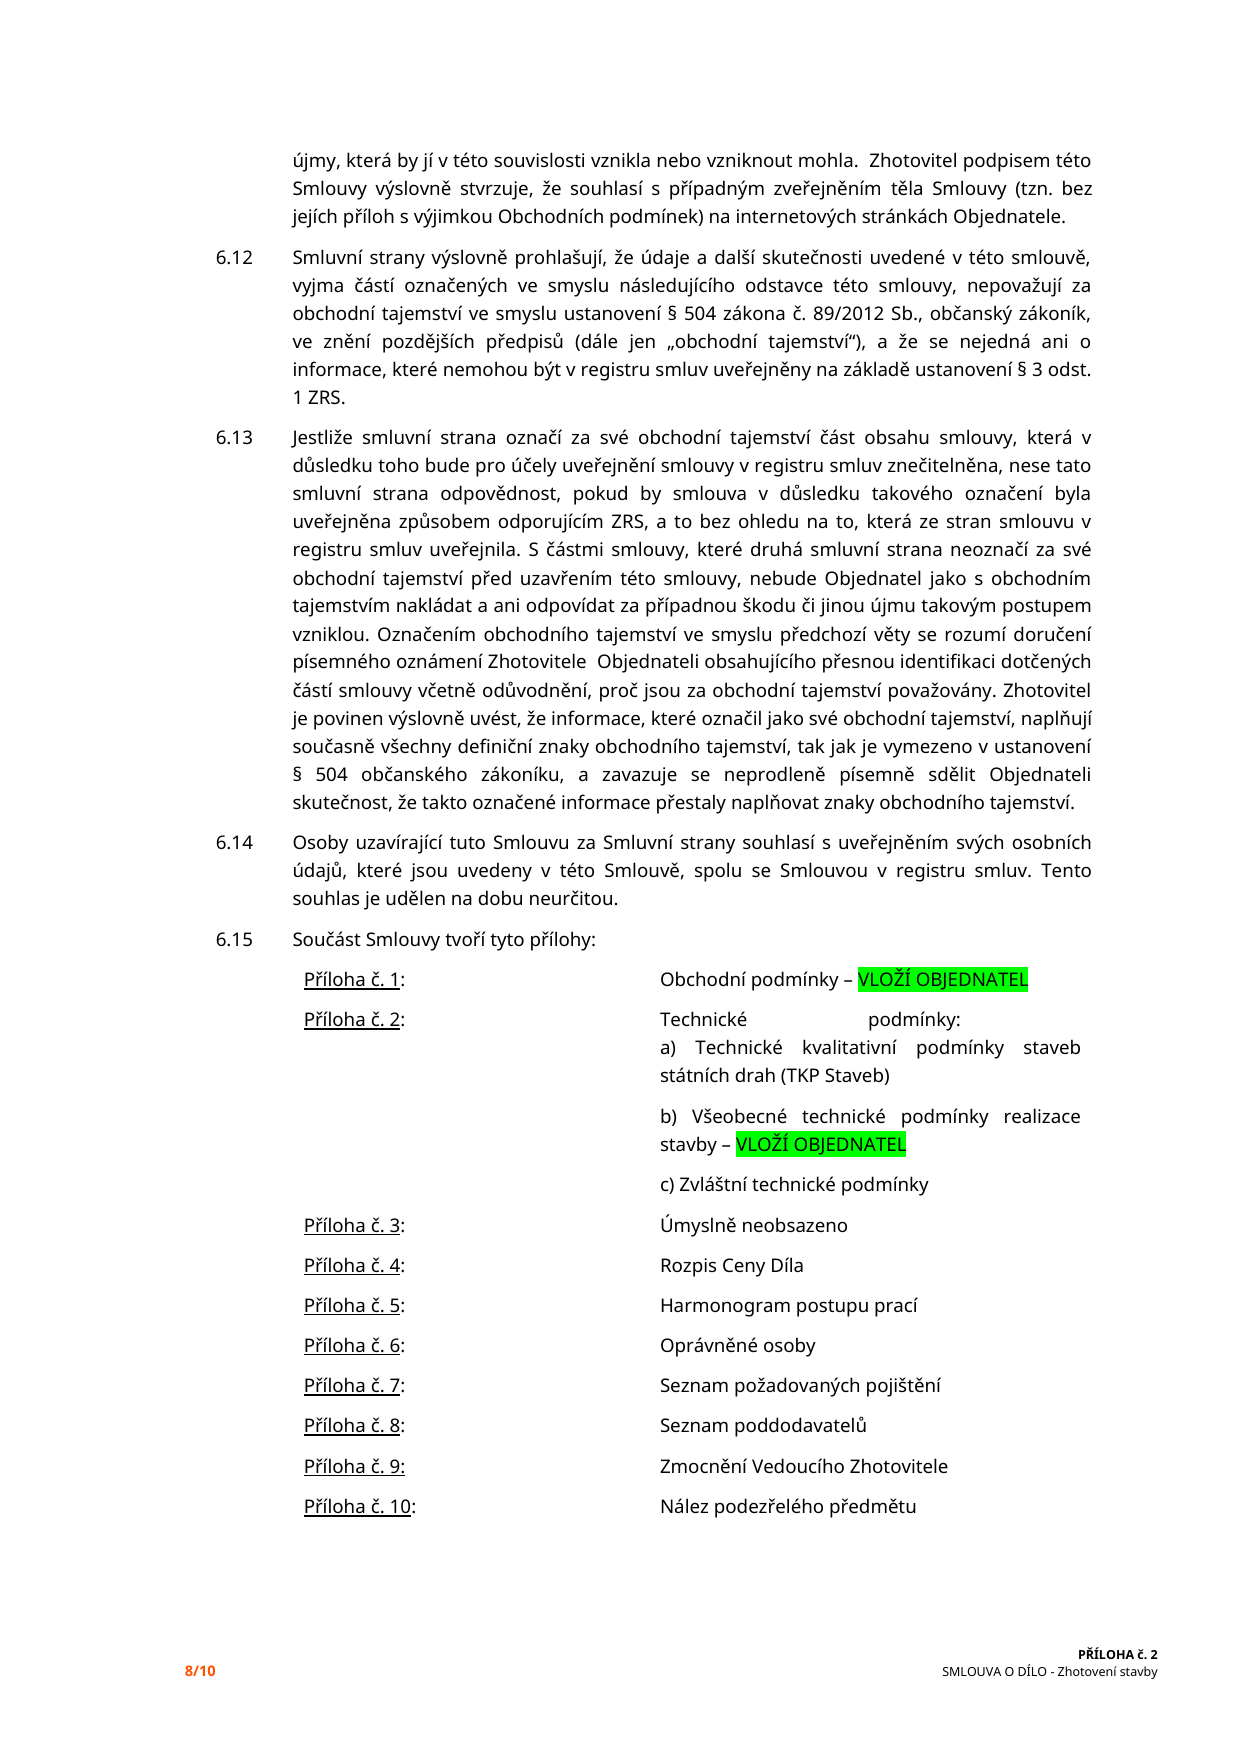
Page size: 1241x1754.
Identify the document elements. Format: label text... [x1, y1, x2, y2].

table_cell Oprávněné osoby [572, 1332, 1093, 1372]
table_cell Rozpis Ceny Díla [572, 1252, 1093, 1292]
text Osoby uzavírající tuto Smlouvu za Smluvní strany souhlasí s uveřejněním svých osobních údajů, které jsou uvedeny v této Smlouvě, spolu se Smlouvou v registru smluv. Tento souhlas je udělen na dobu neurčitou. [216, 829, 1093, 911]
table_header Obchodní podmínky – VLOŽÍ OBJEDNATEL [572, 967, 1093, 1007]
table_cell Příloha č. 5: [216, 1292, 572, 1332]
table_cell Příloha č. 4: [216, 1252, 572, 1292]
table_cell Příloha č. 3: [216, 1212, 572, 1252]
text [216, 147, 1093, 229]
table_cell Seznam poddodavatelů Zmocnění Vedoucího Zhotovitele Nález podezřelého předmětu [572, 1413, 1093, 1533]
table_cell Příloha č. 6: [216, 1332, 572, 1372]
table_cell Úmyslně neobsazeno [572, 1212, 1093, 1252]
table_cell Příloha č. 7: [216, 1372, 572, 1412]
text Součást Smlouvy tvoří tyto přílohy: [216, 926, 1093, 952]
table_header Příloha č. 1: [216, 967, 572, 1007]
text Smluvní strany výslovně prohlašují, že údaje a další skutečnosti uvedené v této smlouvě, vyjma částí označených ve smyslu následujícího odstavce této smlouvy, nepovažují za obchodní tajemství ve smyslu ustanovení § 504 zákona č. 89/2012 Sb., občanský zákoník, ve znění pozdějších předpisů (dále jen „obchodní tajemství“), a že se nejedná ani o informace, které nemohou být v registru smluv uveřejněny na základě ustanovení § 3 odst. 1 ZRS. [216, 244, 1093, 410]
table_cell Příloha č. 2: [216, 1007, 572, 1212]
table_cell Technické podmínky: a) Technické kvalitativní podmínky staveb státních drah (TKP Staveb) b) Všeobecné technické podmínky realizace stavby – VLOŽÍ OBJEDNATEL c) Zvláštní technické podmínky [572, 1007, 1093, 1212]
table_cell Seznam požadovaných pojištění [572, 1372, 1093, 1412]
table_cell Příloha č. 8: Příloha č. 9: Příloha č. 10: [216, 1413, 572, 1533]
text Jestliže smluvní strana označí za své obchodní tajemství část obsahu smlouvy, která v důsledku toho bude pro účely uveřejnění smlouvy v registru smluv znečitelněna, nese tato smluvní strana odpovědnost, pokud by smlouva v důsledku takového označení byla uveřejněna způsobem odporujícím ZRS, a to bez ohledu na to, která ze stran smlouvu v registru smluv uveřejnila. S částmi smlouvy, které druhá smluvní strana neoznačí za své obchodní tajemství před uzavřením této smlouvy, nebude Objednatel jako s obchodním tajemstvím nakládat a ani odpovídat za případnou škodu či jinou újmu takovým postupem vzniklou. Označením obchodního tajemství ve smyslu předchozí věty se rozumí doručení písemného oznámení Zhotovitele Objednateli obsahujícího přesnou identifikaci dotčených částí smlouvy včetně odůvodnění, proč jsou za obchodní tajemství považovány. Zhotovitel je povinen výslovně uvést, že informace, které označil jako své obchodní tajemství, naplňují současně všechny definiční znaky obchodního tajemství, tak jak je vymezeno v ustanovení § 504 občanského zákoníku, a zavazuje se neprodleně písemně sdělit Objednateli skutečnost, že takto označené informace přestaly naplňovat znaky obchodního tajemství. [216, 425, 1093, 814]
table_cell Harmonogram postupu prací [572, 1292, 1093, 1332]
